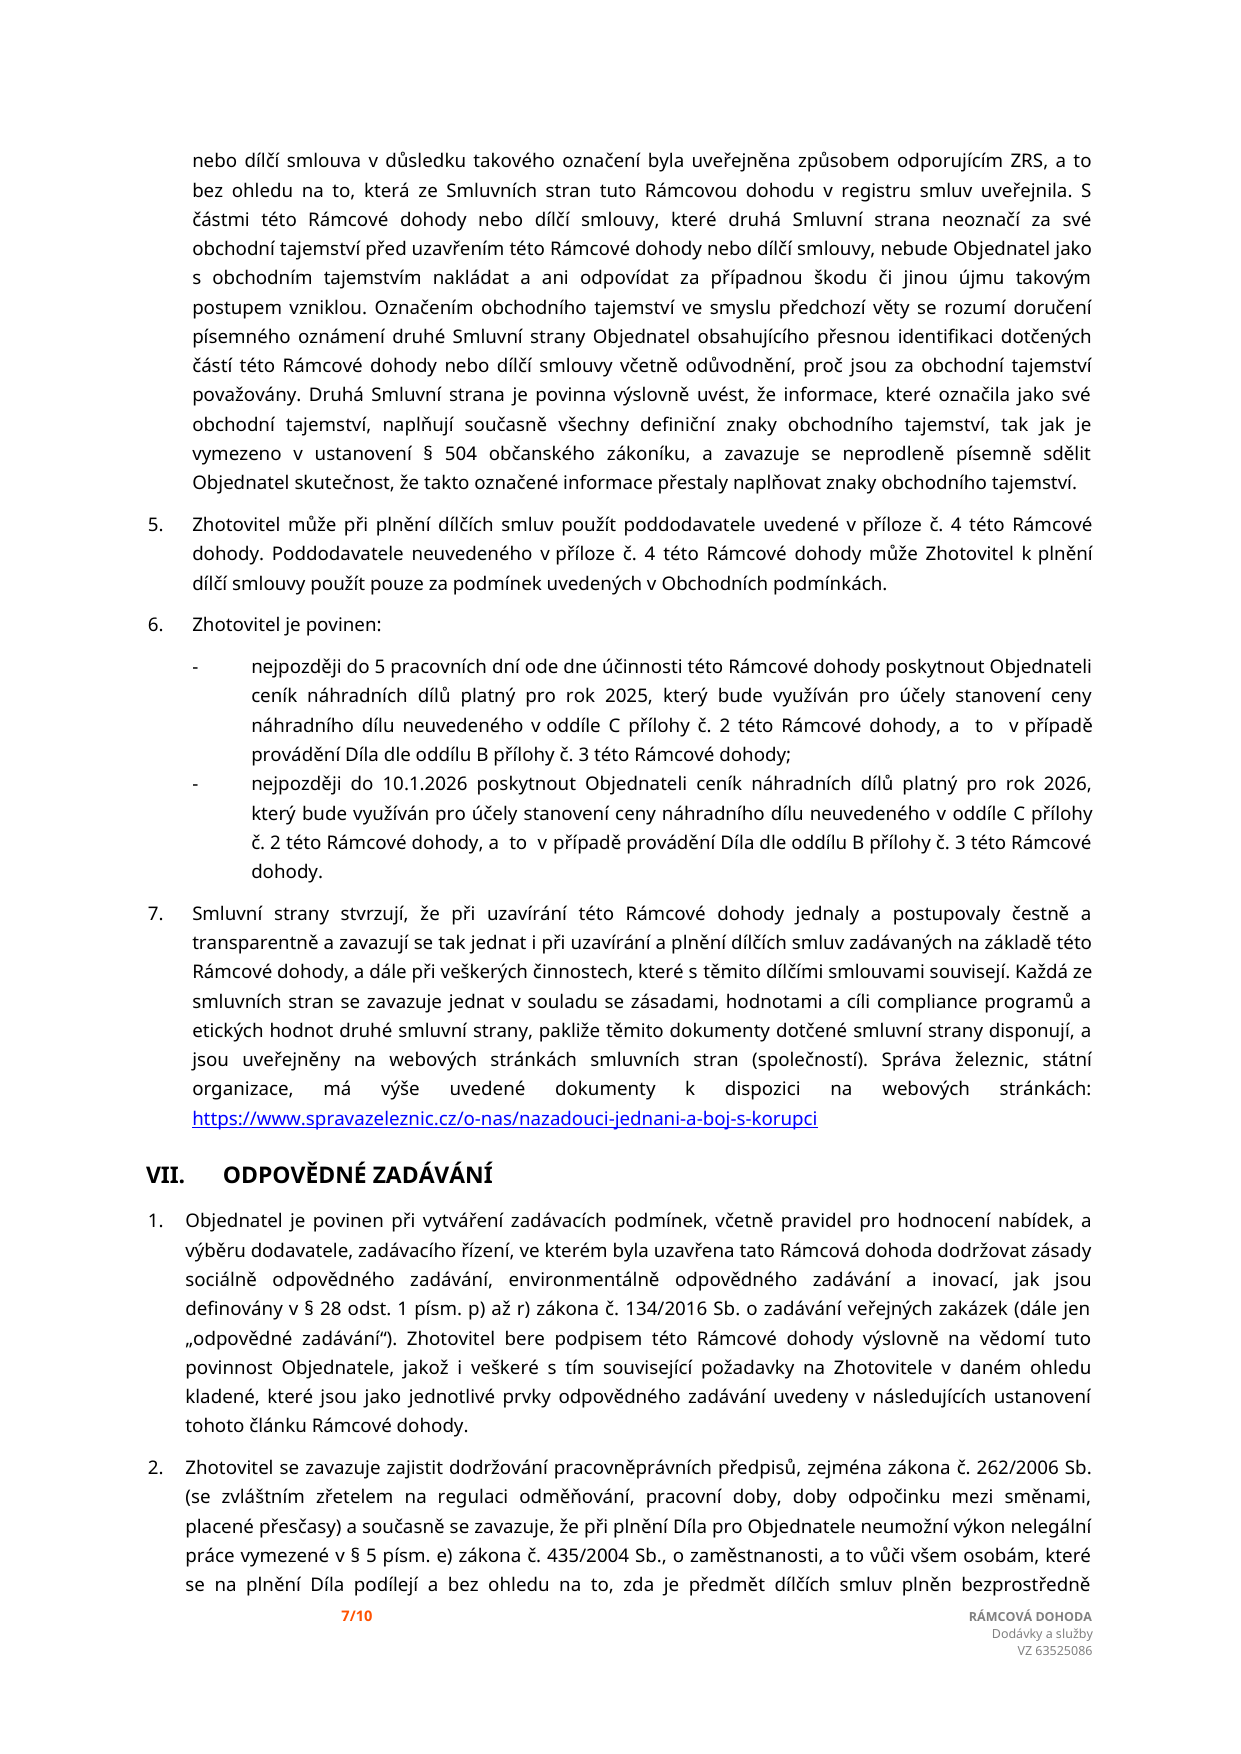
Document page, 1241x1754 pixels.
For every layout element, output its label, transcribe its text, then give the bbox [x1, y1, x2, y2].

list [148, 1454, 1093, 1597]
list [148, 148, 1093, 495]
list Zhotovitel může při plnění dílčích smluv použít poddodavatele uvedené v příloze č. 4 této Rámcové dohody. Poddodavatele neuvedeného v příloze č. 4 této Rámcové dohody může Zhotovitel k plnění dílčí smlouvy použít pouze za podmínek uvedených v Obchodních podmínkách. [148, 511, 1093, 595]
list nejpozději do 5 pracovních dní ode dne účinnosti této Rámcové dohody poskytnout Objednateli ceník náhradních dílů platný pro rok 2025, který bude využíván pro účely stanovení ceny náhradního dílu neuvedeného v oddíle C přílohy č. 2 této Rámcové dohody, a to v případě provádění Díla dle oddílu B přílohy č. 3 této Rámcové dohody; [192, 653, 1093, 767]
list Smluvní strany stvrzují, že při uzavírání této Rámcové dohody jednaly a postupovaly čestně a transparentně a zavazují se tak jednat i při uzavírání a plnění dílčích smluv zadávaných na základě této Rámcové dohody, a dále při veškerých činnostech, které s těmito dílčími smlouvami souvisejí. Každá ze smluvních stran se zavazuje jednat v souladu se zásadami, hodnotami a cíli compliance programů a etických hodnot druhé smluvní strany, pakliže těmito dokumenty dotčené smluvní strany disponují, a jsou uveřejněny na webových stránkách smluvních stran (společností). Správa železnic, státní organizace, má výše uvedené dokumenty k dispozici na webových stránkách: https://www.spravazeleznic.cz/o-nas/nazadouci-jednani-a-boj-s-korupci [148, 900, 1093, 1131]
list nejpozději do 10.1.2026 poskytnout Objednateli ceník náhradních dílů platný pro rok 2026, který bude využíván pro účely stanovení ceny náhradního dílu neuvedeného v oddíle C přílohy č. 2 této Rámcové dohody, a to v případě provádění Díla dle oddílu B přílohy č. 3 této Rámcové dohody. [192, 771, 1093, 884]
list ODPOVĚDNÉ ZADÁVÁNÍ [185, 1159, 1093, 1191]
list Objednatel je povinen při vytváření zadávacích podmínek, včetně pravidel pro hodnocení nabídek, a výběru dodavatele, zadávacího řízení, ve kterém byla uzavřena tato Rámcová dohoda dodržovat zásady sociálně odpovědného zadávání, environmentálně odpovědného zadávání a inovací, jak jsou definovány v § 28 odst. 1 písm. p) až r) zákona č. 134/2016 Sb. o zadávání veřejných zakázek (dále jen „odpovědné zadávání“). Zhotovitel bere podpisem této Rámcové dohody výslovně na vědomí tuto povinnost Objednatele, jakož i veškeré s tím související požadavky na Zhotovitele v daném ohledu kladené, které jsou jako jednotlivé prvky odpovědného zadávání uvedeny v následujících ustanovení tohoto článku Rámcové dohody. [148, 1208, 1093, 1438]
list Zhotovitel je povinen: [148, 612, 1093, 637]
